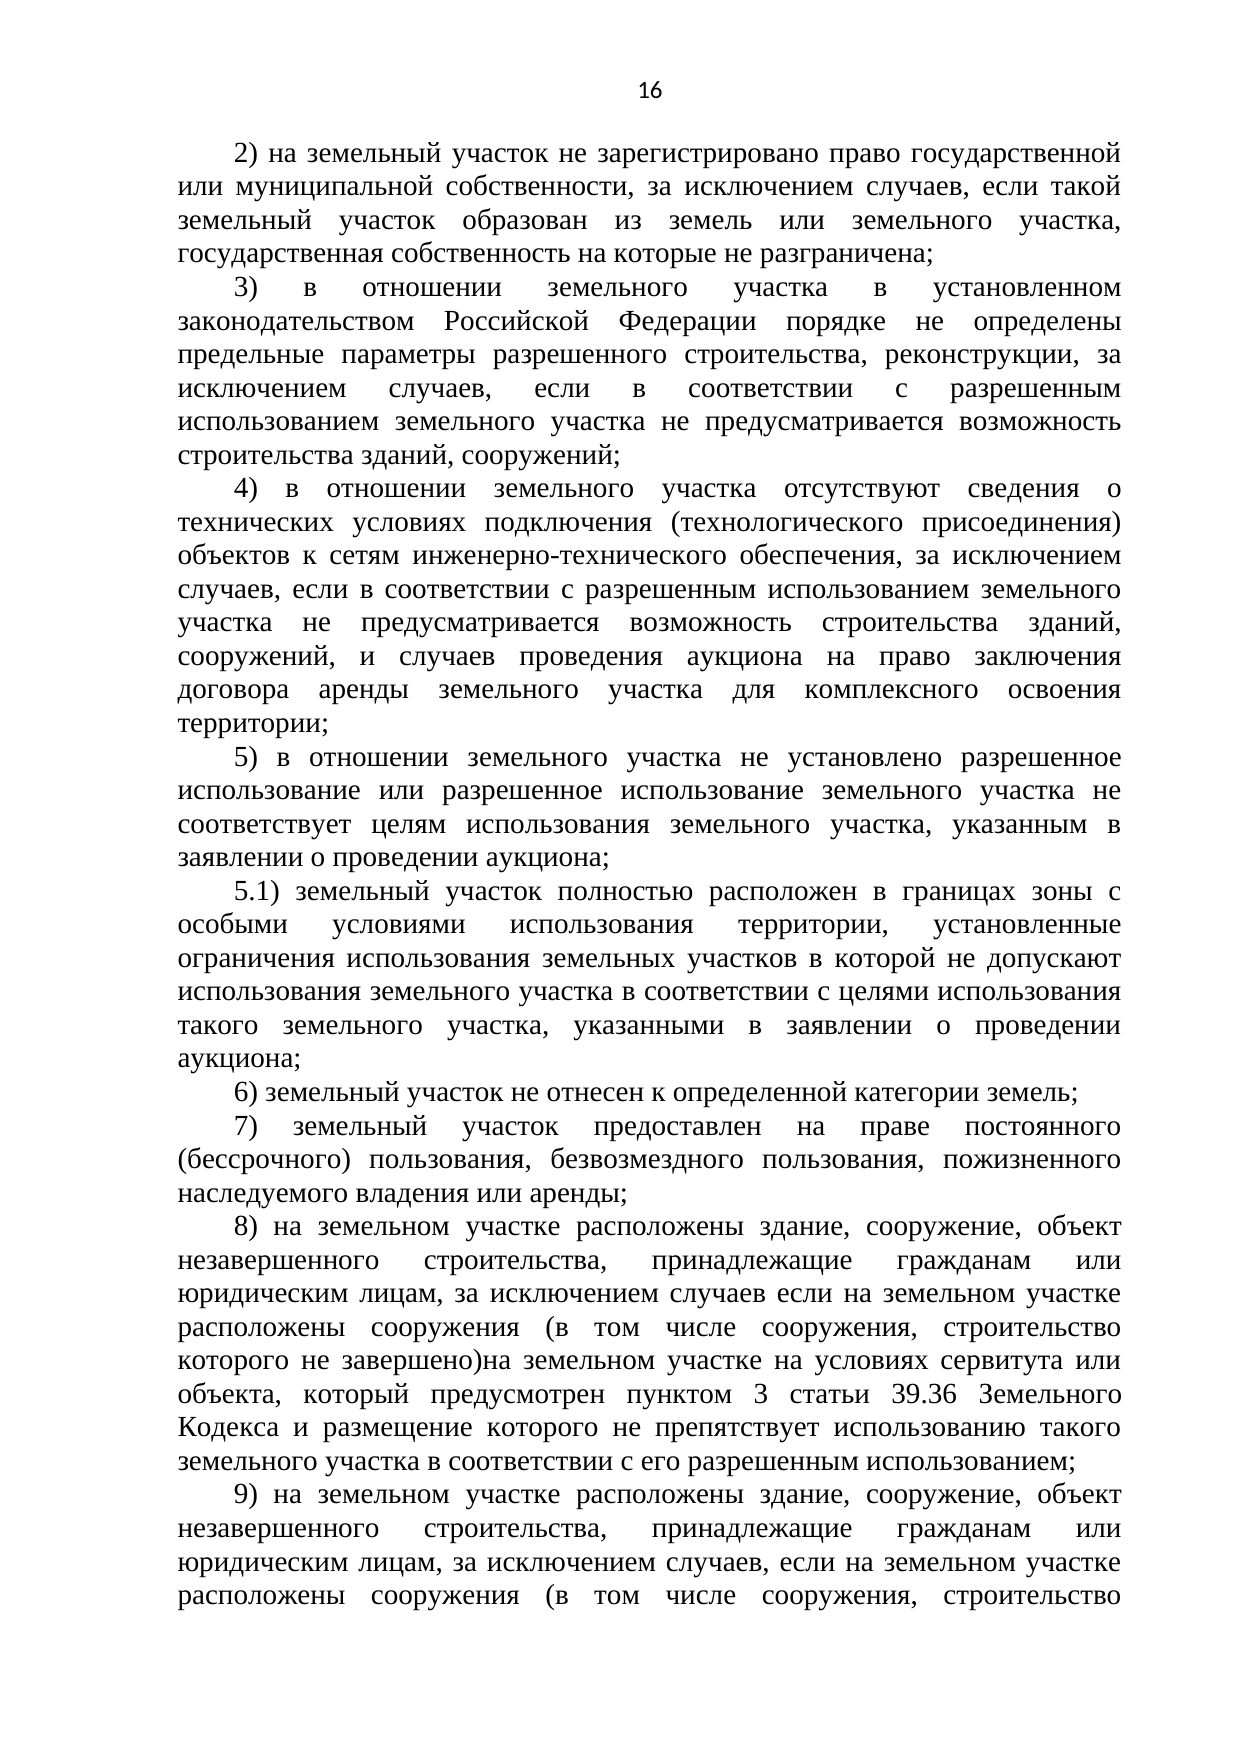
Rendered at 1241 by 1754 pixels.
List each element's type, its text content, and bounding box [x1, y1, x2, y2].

text 3) в отношении земельного участка в установленном законодательством Российской Федерации порядке не определены предельные параметры разрешенного строительства, реконструкции, за исключением случаев, если в соответствии с разрешенным использованием земельного участка не предусматривается возможность строительства зданий, сооружений; [177, 269, 1122, 470]
text 2) на земельный участок не зарегистрировано право государственной или муниципальной собственности, за исключением случаев, если такой земельный участок образован из земель или земельного участка, государственная собственность на которые не разграничена; [177, 135, 1122, 269]
text 5.1) земельный участок полностью расположен в границах зоны с особыми условиями использования территории, установленные ограничения использования земельных участков в которой не допускают использования земельного участка в соответствии с целями использования такого земельного участка, указанными в заявлении о проведении аукциона; [177, 873, 1122, 1074]
text 6) земельный участок не отнесен к определенной категории земель; [177, 1074, 1122, 1108]
text 4) в отношении земельного участка отсутствуют сведения о технических условиях подключения (технологического присоединения) объектов к сетям инженерно-технического обеспечения, за исключением случаев, если в соответствии с разрешенным использованием земельного участка не предусматривается возможность строительства зданий, сооружений, и случаев проведения аукциона на право заключения договора аренды земельного участка для комплексного освоения территории; [177, 470, 1122, 739]
text 7) земельный участок предоставлен на праве постоянного (бессрочного) пользования, безвозмездного пользования, пожизненного наследуемого владения или аренды; [177, 1108, 1122, 1208]
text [177, 1477, 1122, 1611]
text 8) на земельном участке расположены здание, сооружение, объект незавершенного строительства, принадлежащие гражданам или юридическим лицам, за исключением случаев если на земельном участке расположены сооружения (в том числе сооружения, строительство которого не завершено)на земельном участке на условиях сервитута или объекта, который предусмотрен пунктом 3 статьи 39.36 Земельного Кодекса и размещение которого не препятствует использованию такого земельного участка в соответствии с его разрешенным использованием; [177, 1208, 1122, 1477]
text 5) в отношении земельного участка не установлено разрешенное использование или разрешенное использование земельного участка не соответствует целям использования земельного участка, указанным в заявлении о проведении аукциона; [177, 739, 1122, 873]
